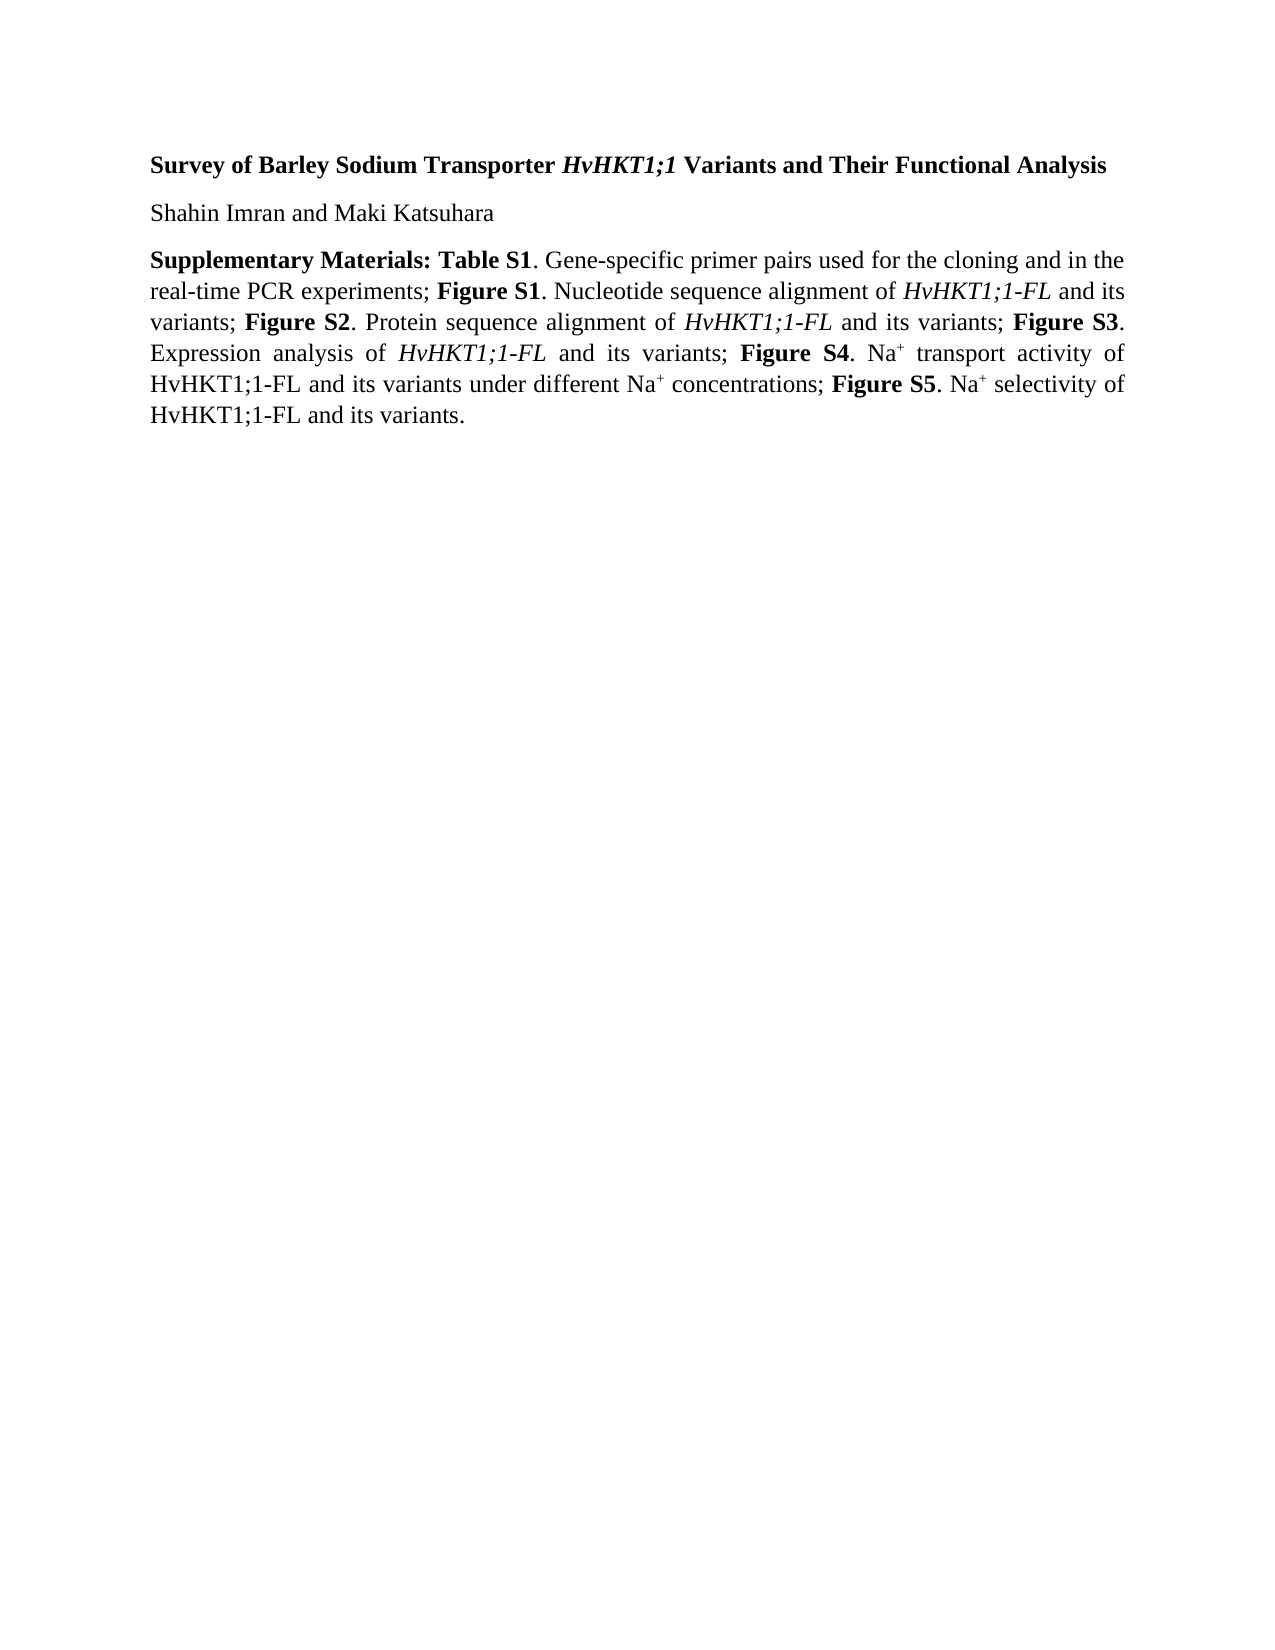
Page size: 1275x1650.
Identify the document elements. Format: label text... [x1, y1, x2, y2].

text Survey of Barley Sodium Transporter HvHKT1;1 Variants and Their Functional Analysis [150, 150, 1125, 179]
text Shahin Imran and Maki Katsuhara [150, 198, 1125, 226]
text Supplementary Materials: Table S1. Gene-specific primer pairs used for the cloning and in the real-time PCR experiments; Figure S1. Nucleotide sequence alignment of HvHKT1;1-FL and its variants; Figure S2. Protein sequence alignment of HvHKT1;1-FL and its variants; Figure S3. Expression analysis of HvHKT1;1-FL and its variants; Figure S4. Na+ transport activity of HvHKT1;1-FL and its variants under different Na+ concentrations; Figure S5. Na+ selectivity of HvHKT1;1-FL and its variants. [150, 245, 1125, 429]
